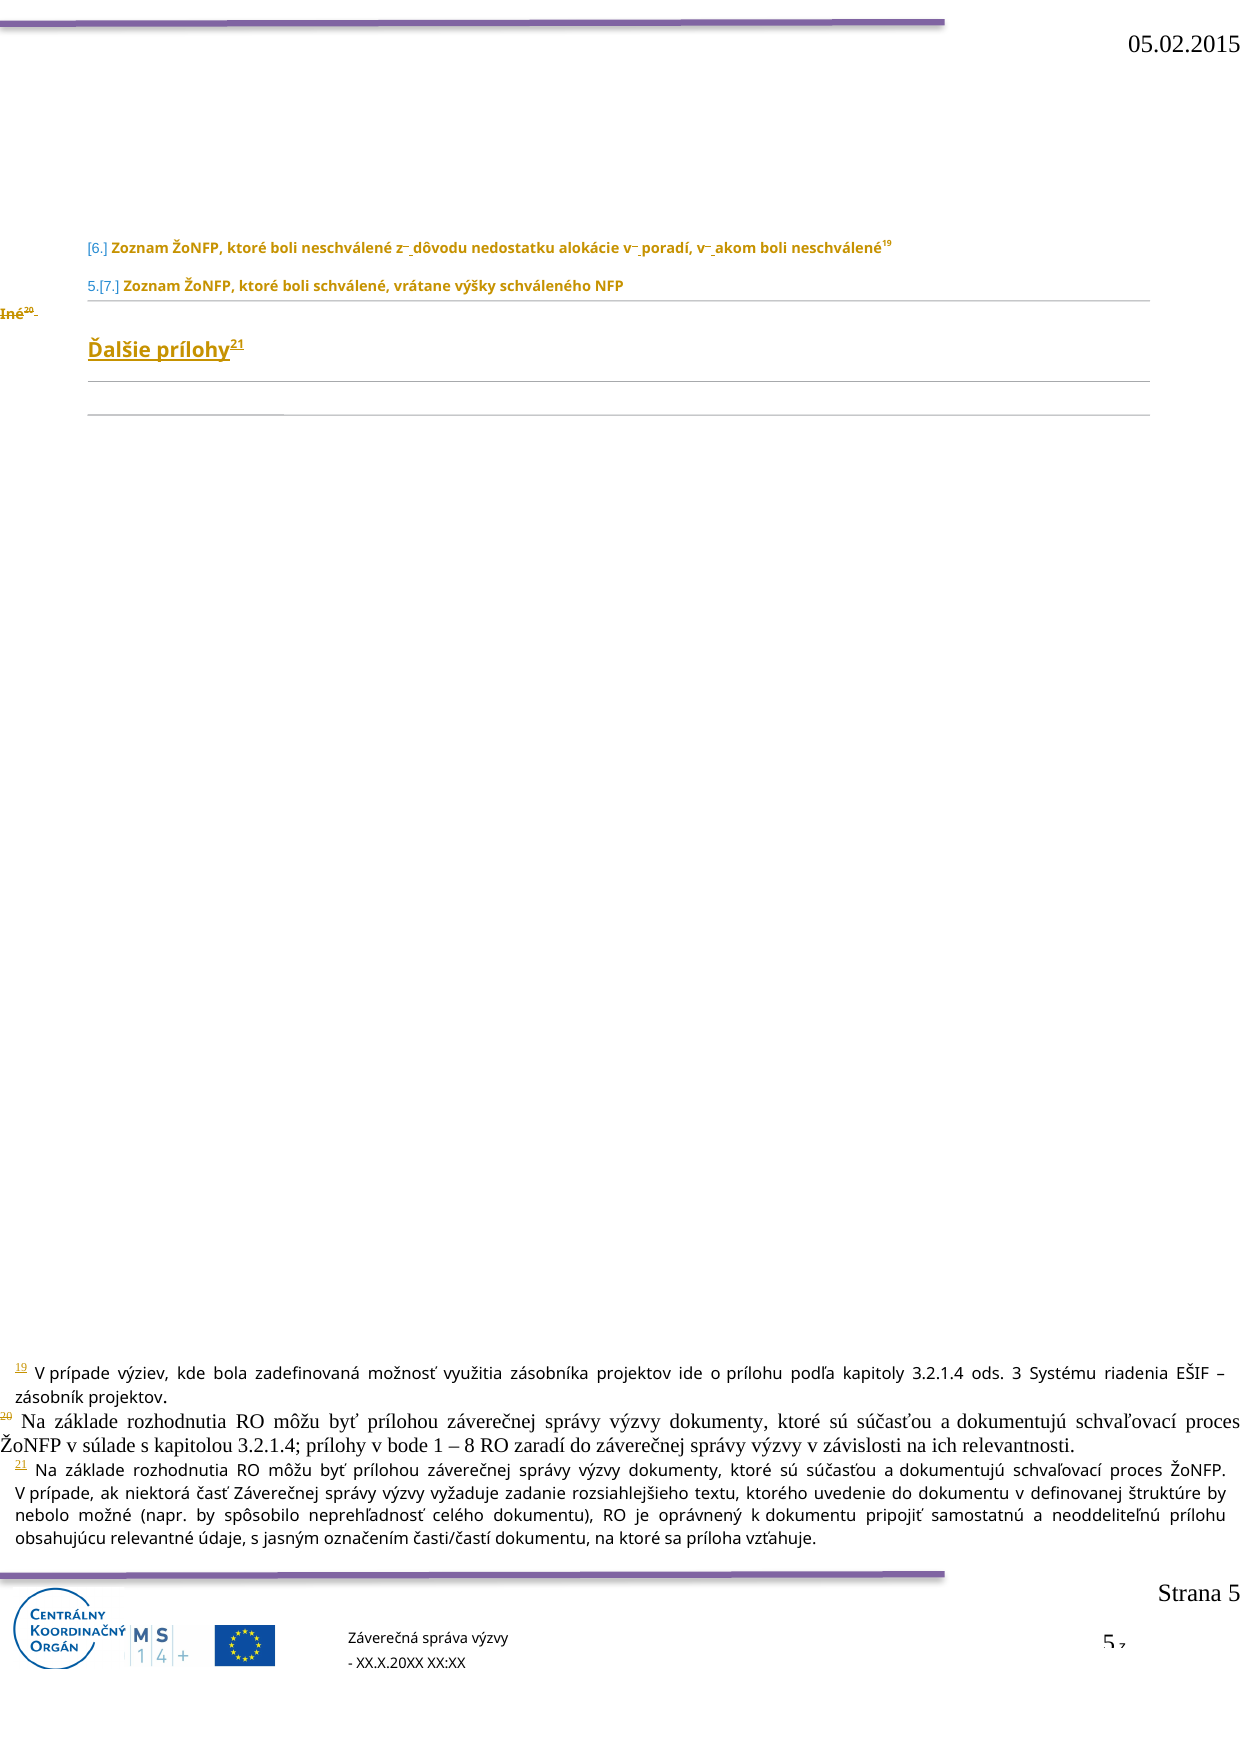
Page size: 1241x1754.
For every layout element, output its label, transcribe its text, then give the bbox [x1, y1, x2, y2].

list Zoznam ŽoNFP, ktoré boli schválené, vrátane výšky schváleného NFP [87, 275, 1240, 295]
list Zoznam ŽoNFP, ktoré boli neschválené zdôvodu nedostatku alokácie vporadí, vakom boli neschválené [87, 230, 1240, 259]
picture [11, 1587, 276, 1668]
